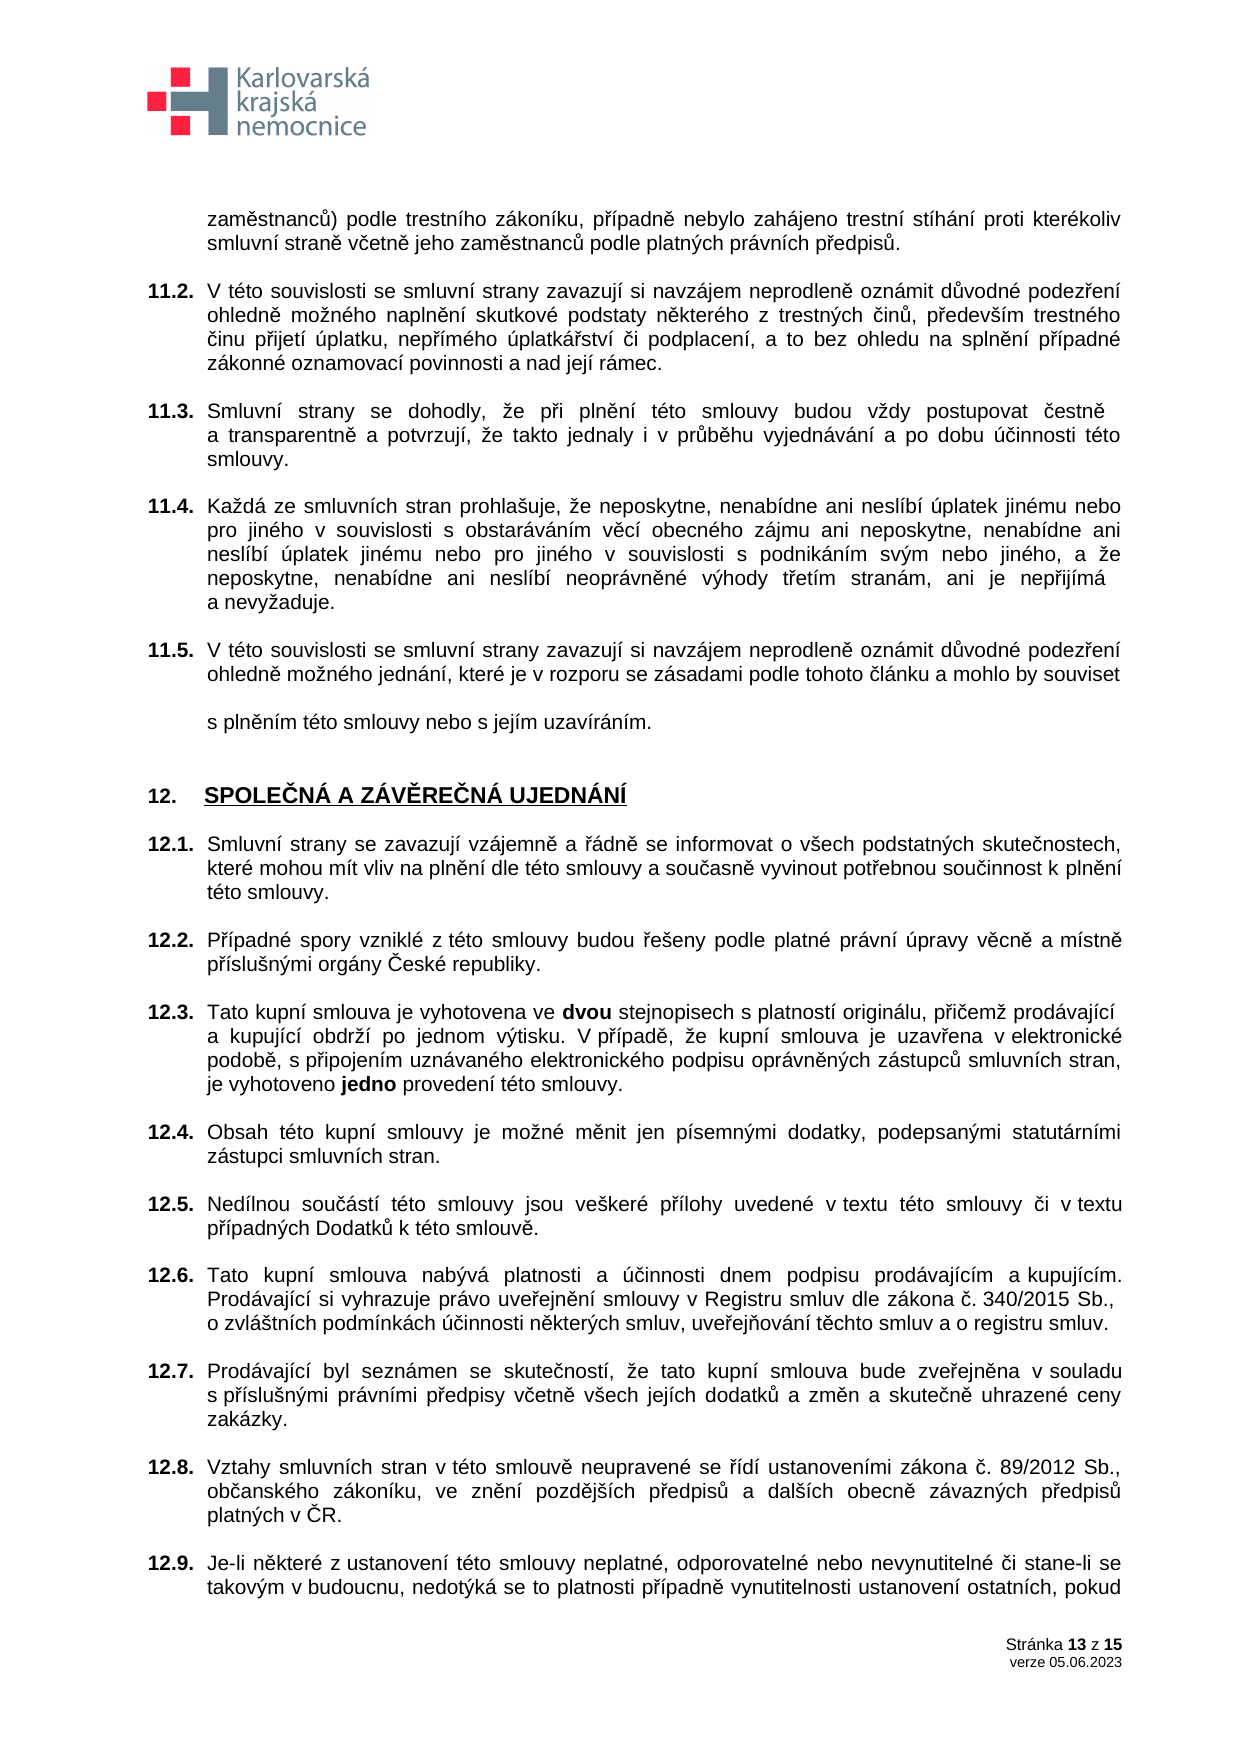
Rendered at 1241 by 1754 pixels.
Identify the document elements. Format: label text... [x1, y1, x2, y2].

subtitle Tato kupní smlouva je vyhotovena ve dvou stejnopisech s platností originálu, přičemž prodávající a kupující obdrží po jednom výtisku. V případě, že kupní smlouva je uzavřena v elektronické podobě, s připojením uznávaného elektronického podpisu oprávněných zástupců smluvních stran, je vyhotoveno jedno provedení této smlouvy. [148, 1000, 1122, 1096]
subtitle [148, 1551, 1122, 1599]
subtitle Vztahy smluvních stran v této smlouvě neupravené se řídí ustanoveními zákona č. 89/2012 Sb., občanského zákoníku, ve znění pozdějších předpisů a dalších obecně závazných předpisů platných v ČR. [148, 1455, 1122, 1527]
subtitle Smluvní strany se zavazují vzájemně a řádně se informovat o všech podstatných skutečnostech, které mohou mít vliv na plnění dle této smlouvy a současně vyvinout potřebnou součinnost k plnění této smlouvy. [148, 832, 1122, 904]
subtitle Prodávající byl seznámen se skutečností, že tato kupní smlouva bude zveřejněna v souladu s příslušnými právními předpisy včetně všech jejích dodatků a změn a skutečně uhrazené ceny zakázky. [148, 1359, 1122, 1431]
subtitle Nedílnou součástí této smlouvy jsou veškeré přílohy uvedené v textu této smlouvy či v textu případných Dodatků k této smlouvě. [148, 1191, 1122, 1239]
subtitle Smluvní strany se dohodly, že při plnění této smlouvy budou vždy postupovat čestně a transparentně a potvrzují, že takto jednaly i v průběhu vyjednávání a po dobu účinnosti této smlouvy. [148, 398, 1122, 470]
list společná a ZÁVĚREČNÁ UJEDNÁNÍ [148, 782, 1122, 808]
subtitle V této souvislosti se smluvní strany zavazují si navzájem neprodleně oznámit důvodné podezření ohledně možného naplnění skutkové podstaty některého z trestných činů, především trestného činu přijetí úplatku, nepřímého úplatkářství či podplacení, a to bez ohledu na splnění případné zákonné oznamovací povinnosti a nad její rámec. [148, 279, 1122, 374]
subtitle V této souvislosti se smluvní strany zavazují si navzájem neprodleně oznámit důvodné podezření ohledně možného jednání, které je v rozporu se zásadami podle tohoto článku a mohlo by souviset s plněním této smlouvy nebo s jejím uzavíráním. [148, 638, 1122, 734]
subtitle Každá ze smluvních stran prohlašuje, že neposkytne, nenabídne ani neslíbí úplatek jinému nebo pro jiného v souvislosti s obstaráváním věcí obecného zájmu ani neposkytne, nenabídne ani neslíbí úplatek jinému nebo pro jiného v souvislosti s podnikáním svým nebo jiného, a že neposkytne, nenabídne ani neslíbí neoprávněné výhody třetím stranám, ani je nepřijímá a nevyžaduje. [148, 494, 1122, 614]
picture [147, 67, 373, 136]
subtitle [148, 207, 1122, 255]
subtitle Obsah této kupní smlouvy je možné měnit jen písemnými dodatky, podepsanými statutárními zástupci smluvních stran. [148, 1119, 1122, 1167]
subtitle Případné spory vzniklé z této smlouvy budou řešeny podle platné právní úpravy věcně a místně příslušnými orgány České republiky. [148, 928, 1122, 976]
subtitle Tato kupní smlouva nabývá platnosti a účinnosti dnem podpisu prodávajícím a kupujícím. Prodávající si vyhrazuje právo uveřejnění smlouvy v Registru smluv dle zákona č. 340/2015 Sb., o zvláštních podmínkách účinnosti některých smluv, uveřejňování těchto smluv a o registru smluv. [148, 1263, 1122, 1335]
